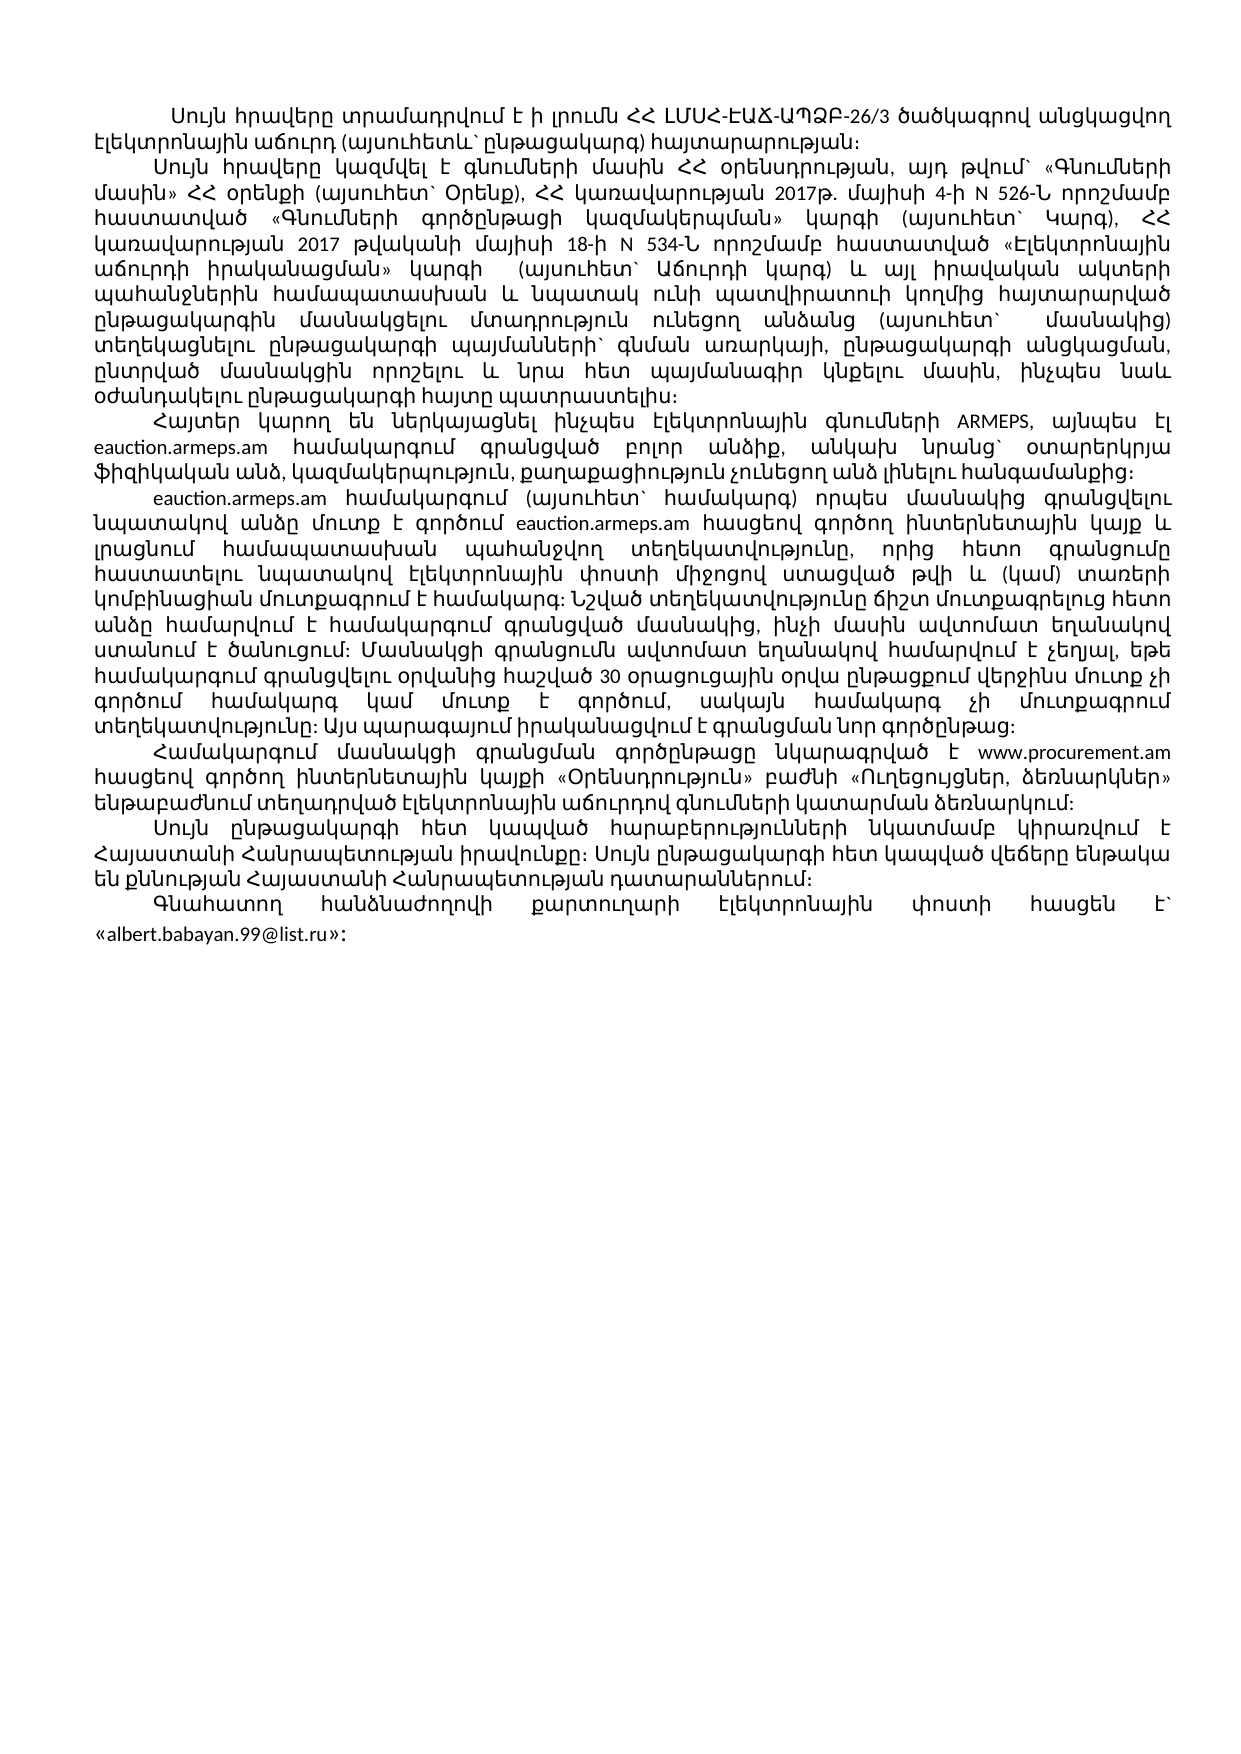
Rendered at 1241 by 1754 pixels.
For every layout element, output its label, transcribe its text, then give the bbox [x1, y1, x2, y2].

text Համակարգում մասնակցի գրանցման գործընթացը նկարագրված է www.procurement.am հասցեով գործող ինտերնետային կայքի «Օրենսդրություն» բաժնի «Ուղեցույցներ, ձեռնարկներ» ենթաբաժնում տեղադրված էլեկտրոնային աճուրդով գնումների կատարման ձեռնարկում: [94, 739, 1171, 815]
text Հայտեր կարող են ներկայացնել ինչպես էլեկտրոնային գնումների ARMEPS, այնպես էլ eauction.armeps.am համակարգում գրանցված բոլոր անձիք, անկախ նրանց` օտարերկրյա ֆիզիկական անձ, կազմակերպություն, քաղաքացիություն չունեցող անձ լինելու հանգամանքից։ [94, 409, 1171, 485]
text Գնահատող հանձնաժողովի քարտուղարի էլեկտրոնային փոստի հասցեն է` «albert.babayan.99@list.ru»: [94, 892, 1171, 948]
text Սույն հրավերը տրամադրվում է ի լրումն ՀՀ ԼՄՍՀ-ԷԱՃ-ԱՊՁԲ-26/3 ծածկագրով անցկացվող էլեկտրոնային աճուրդ (այսուհետև` ընթացակարգ) հայտարարության։ [94, 104, 1171, 154]
text Սույն ընթացակարգի հետ կապված հարաբերությունների նկատմամբ կիրառվում է Հայաստանի Հանրապետության իրավունքը։ Սույն ընթացակարգի հետ կապված վեճերը ենթակա են քննության Հայաստանի Հանրապետության դատարաններում։ [94, 815, 1171, 892]
text Սույն հրավերը կազմվել է գնումների մասին ՀՀ օրենսդրության, այդ թվում` «Գնումների մասին» ՀՀ օրենքի (այսուհետ` Օրենք), ՀՀ կառավարության 2017թ. մայիսի 4-ի N 526-Ն որոշմամբ հաստատված «Գնումների գործընթացի կազմակերպման» կարգի (այսուհետ` Կարգ), ՀՀ կառավարության 2017 թվականի մայիսի 18-ի N 534-Ն որոշմամբ հաստատված «Էլեկտրոնային աճուրդի իրականացման» կարգի (այսուհետ` Աճուրդի կարգ) և այլ իրավական ակտերի պահանջներին համապատասխան և նպատակ ունի պատվիրատուի կողմից հայտարարված ընթացակարգին մասնակցելու մտադրություն ունեցող անձանց (այսուհետ` մասնակից) տեղեկացնելու ընթացակարգի պայմանների` գնման առարկայի, ընթացակարգի անցկացման, ընտրված մասնակցին որոշելու և նրա հետ պայմանագիր կնքելու մասին, ինչպես նաև օժանդակելու ընթացակարգի հայտը պատրաստելիս։ [94, 154, 1171, 409]
text eauction.armeps.am համակարգում (այսուհետ` համակարգ) որպես մասնակից գրանցվելու նպատակով անձը մուտք է գործում eauction.armeps.am հասցեով գործող ինտերնետային կայք և լրացնում համապատասխան պահանջվող տեղեկատվությունը, որից հետո գրանցումը հաստատելու նպատակով էլեկտրոնային փոստի միջոցով ստացված թվի և (կամ) տառերի կոմբինացիան մուտքագրում է համակարգ: Նշված տեղեկատվությունը ճիշտ մուտքագրելուց հետո անձը համարվում է համակարգում գրանցված մասնակից, ինչի մասին ավտոմատ եղանակով ստանում է ծանուցում: Մասնակցի գրանցումն ավտոմատ եղանակով համարվում է չեղյալ, եթե համակարգում գրանցվելու օրվանից հաշված 30 օրացուցային օրվա ընթացքում վերջինս մուտք չի գործում համակարգ կամ մուտք է գործում, սակայն համակարգ չի մուտքագրում տեղեկատվությունը: Այս պարագայում իրականացվում է գրանցման նոր գործընթաց: [94, 485, 1171, 739]
